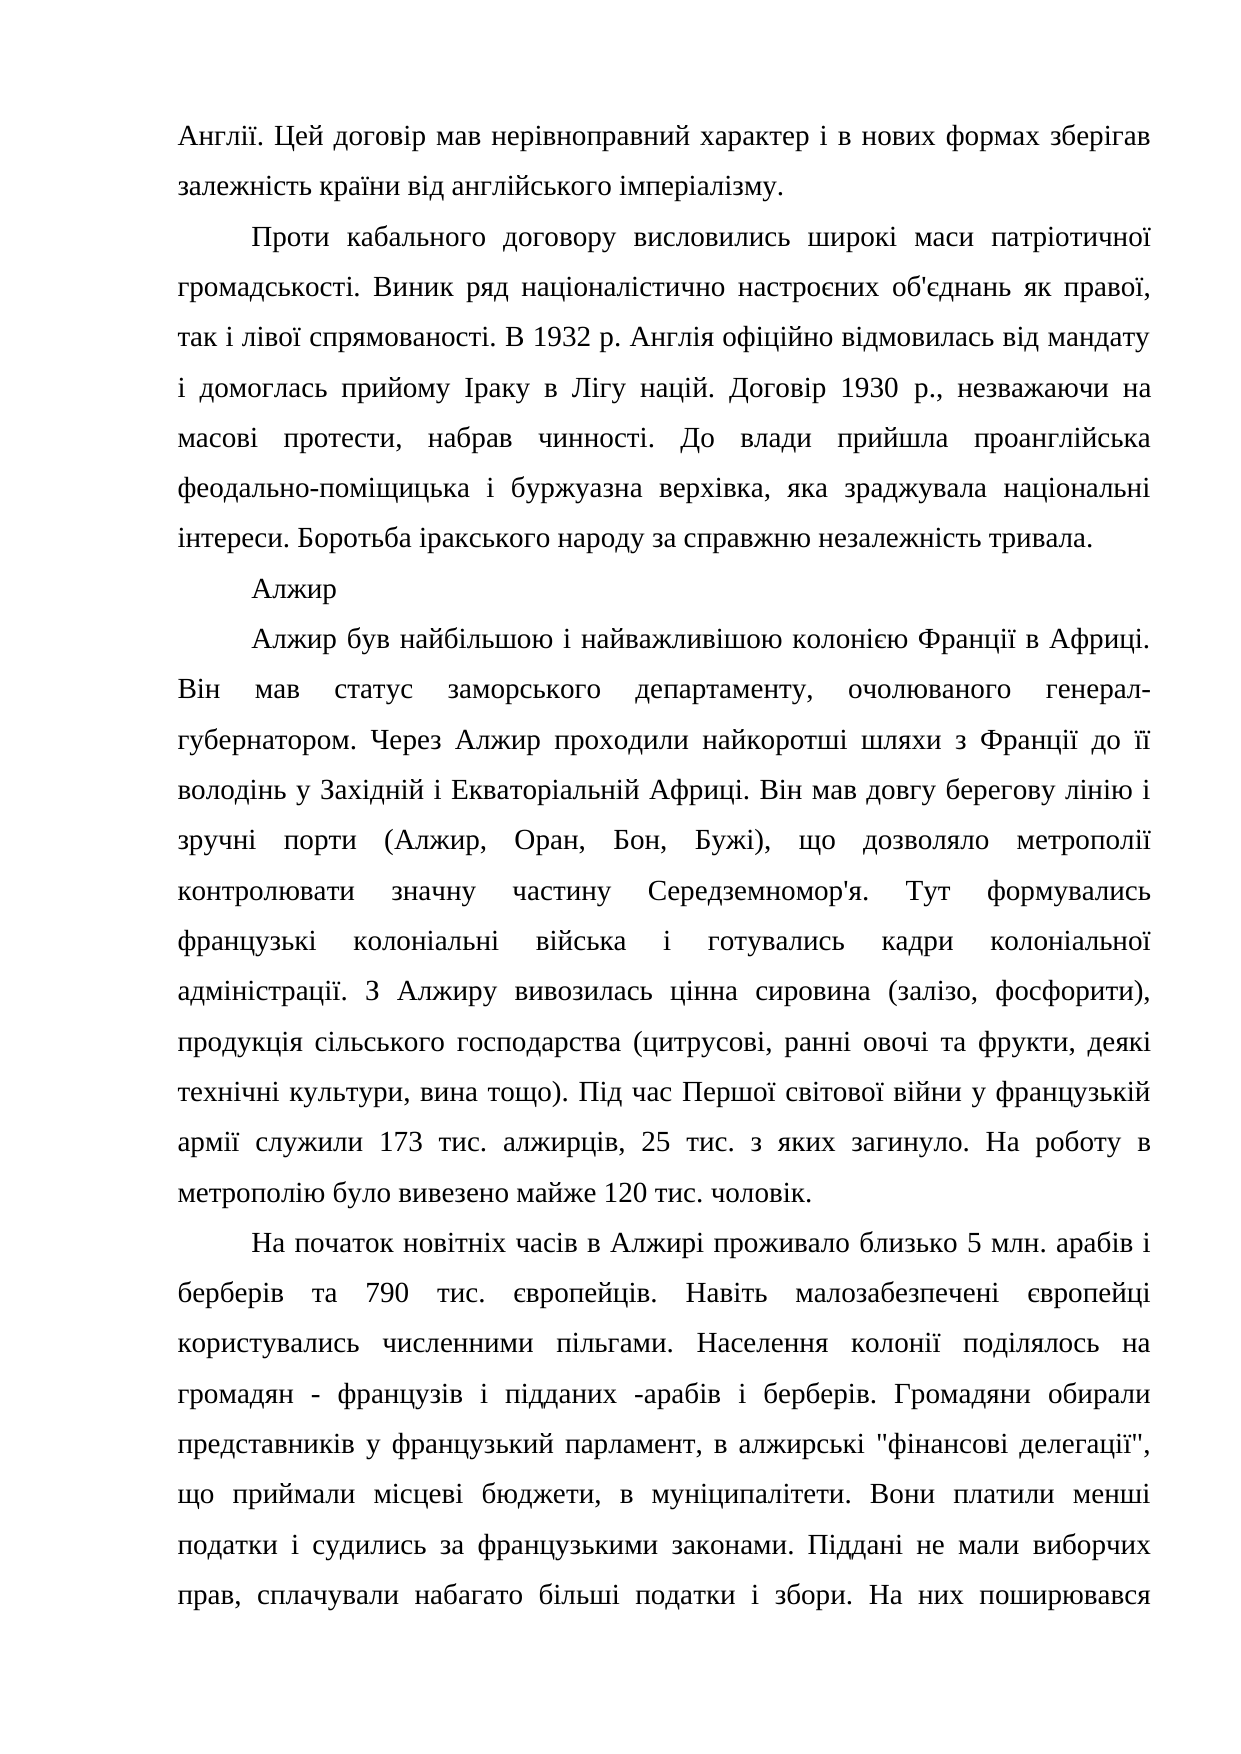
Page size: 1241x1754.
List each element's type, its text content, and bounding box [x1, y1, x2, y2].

subtitle Алжир [177, 571, 1152, 604]
text Алжир був найбільшою і найважливішою колонією Франції в Африці. Він мав статус заморського департаменту, очолюваного генерал-губернатором. Через Алжир проходили найкоротші шляхи з Франції до її володінь у Західній і Екваторіальній Африці. Він мав довгу берегову лінію і зручні порти (Алжир, Оран, Бон, Бужі), що дозволяло метрополії контролювати значну частину Середземномор'я. Тут формувались французькі колоніальні війська і готувались кадри колоніальної адміністрації. З Алжиру вивозилась цінна сировина (залізо, фосфорити), продукція сільського господарства (цитрусові, ранні овочі та фрукти, деякі технічні культури, вина тощо). Під час Першої світової війни у французькій армії служили 173 тис. алжирців, 25 тис. з яких загинуло. На роботу в метрополію було вивезено майже 120 тис. чоловік. [177, 621, 1152, 1208]
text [177, 118, 1152, 202]
text Проти кабального договору висловились широкі маси патріотичної громадськості. Виник ряд націоналістично настроєних об'єднань як правої, так і лівої спрямованості. В 1932 р. Англія офіційно відмовилась від мандату і домоглась прийому Іраку в Лігу націй. Договір 1930 p., незважаючи на масові протести, набрав чинності. До влади прийшла проанглійська феодально-поміщицька і буржуазна верхівка, яка зраджувала національні інтереси. Боротьба іракського народу за справжню незалежність тривала. [177, 219, 1152, 554]
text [177, 1225, 1152, 1611]
